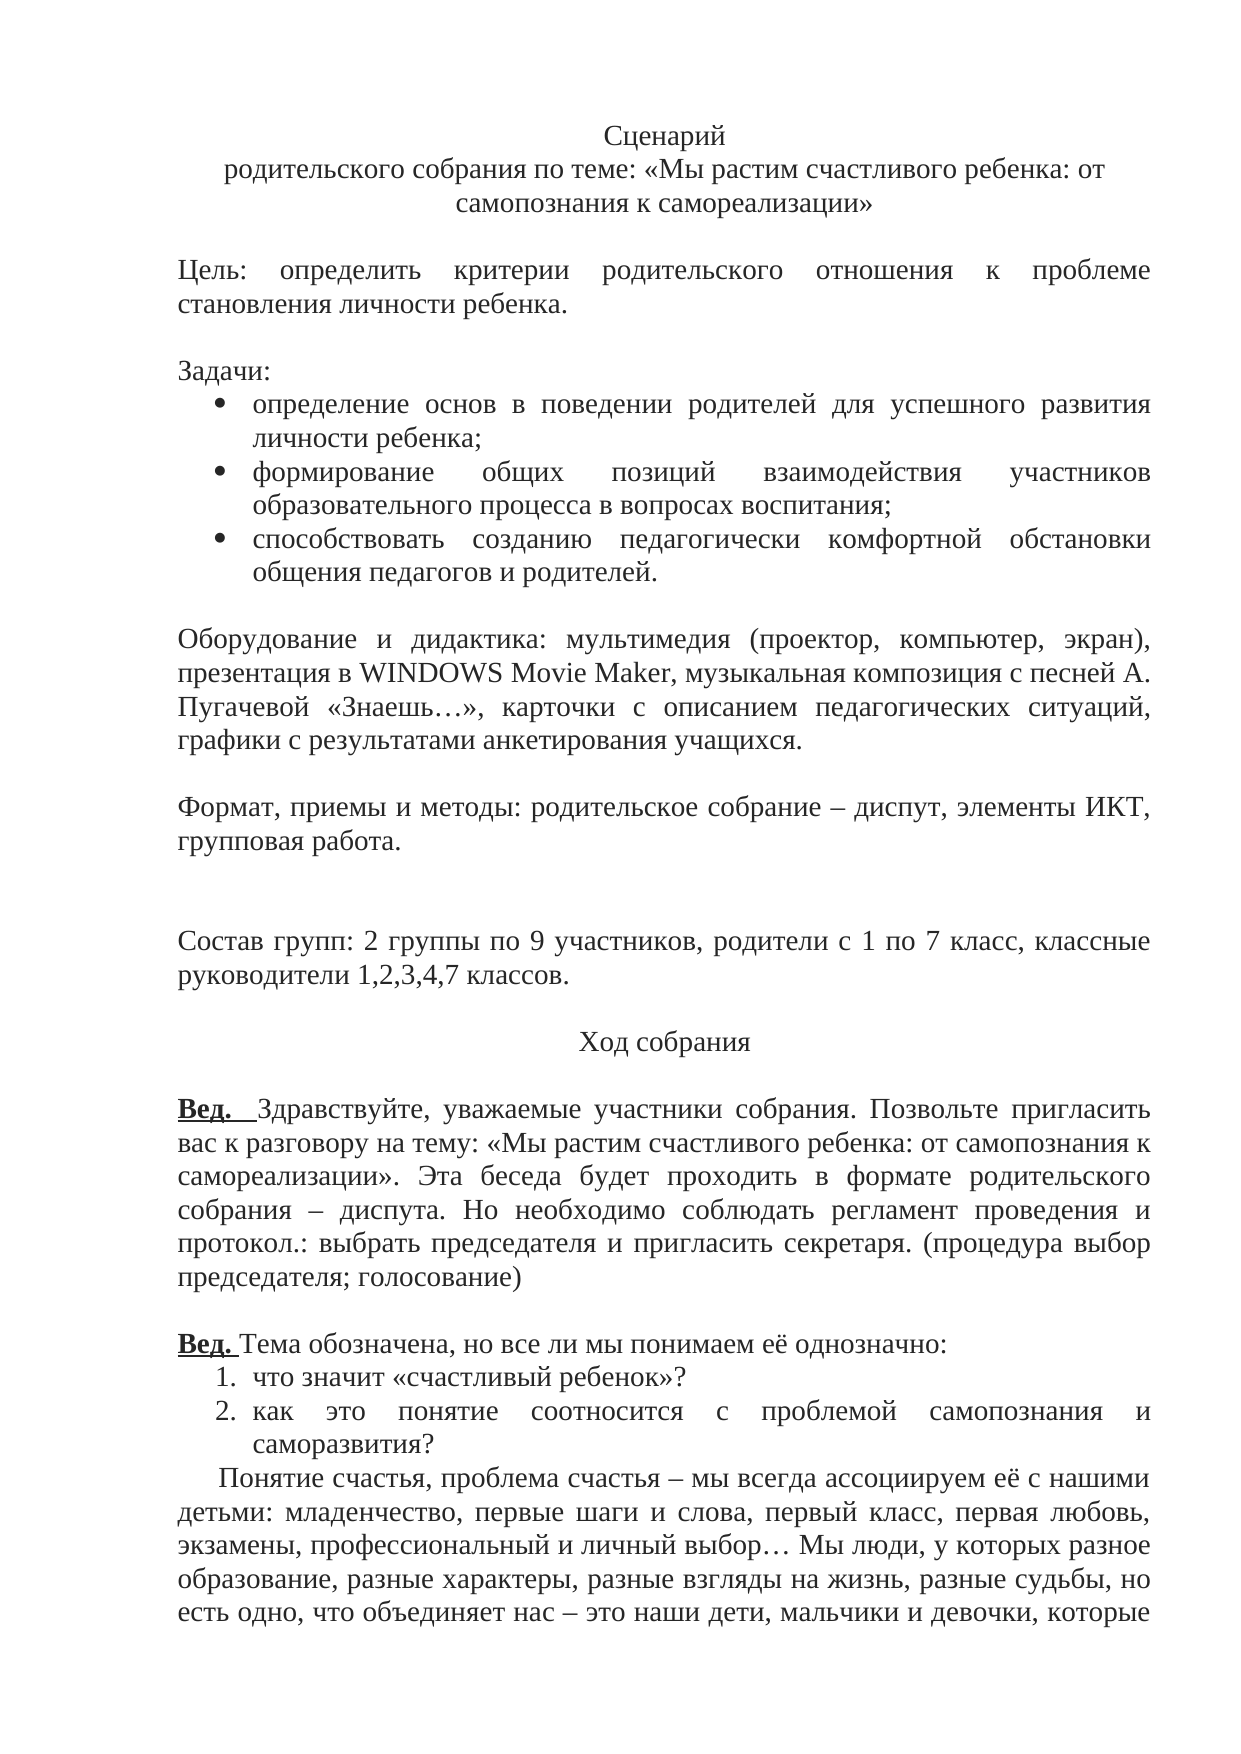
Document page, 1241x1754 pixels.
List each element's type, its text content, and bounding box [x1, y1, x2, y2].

text Формат, приемы и методы: родительское собрание – диспут, элементы ИКТ, групповая работа. [177, 789, 1152, 856]
text Оборудование и дидактика: мультимедия (проектор, компьютер, экран), презентация в WINDOWS Movie Maker, музыкальная композиция с песней А. Пугачевой «Знаешь…», карточки с описанием педагогических ситуаций, графики с результатами анкетирования учащихся. [177, 622, 1152, 756]
list как это понятие соотносится с проблемой самопознания и саморазвития? [215, 1393, 1152, 1460]
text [177, 1460, 1152, 1628]
text родительского собрания по теме: «Мы растим счастливого ребенка: от самопознания к самореализации» [177, 152, 1152, 219]
text Вед. Тема обозначена, но все ли мы понимаем её однозначно: [177, 1326, 1152, 1359]
list формирование общих позиций взаимодействия участников образовательного процесса в вопросах воспитания; [215, 454, 1152, 521]
text Цель: определить критерии родительского отношения к проблеме становления личности ребенка. [177, 252, 1152, 319]
text Состав групп: 2 группы по 9 участников, родители с 1 по 7 класс, классные руководители 1,2,3,4,7 классов. [177, 923, 1152, 991]
text Сценарий [177, 118, 1152, 152]
text Задачи: [177, 353, 1152, 386]
list определение основ в поведении родителей для успешного развития личности ребенка; [215, 386, 1152, 454]
text Ход собрания [177, 1024, 1152, 1058]
text Вед. Здравствуйте, уважаемые участники собрания. Позвольте пригласить вас к разговору на тему: «Мы растим счастливого ребенка: от самопознания к самореализации». Эта беседа будет проходить в формате родительского собрания – диспута. Но необходимо соблюдать регламент проведения и протокол.: выбрать председателя и пригласить секретаря. (процедура выбор председателя; голосование) [177, 1091, 1152, 1292]
list что значит «счастливый ребенок»? [215, 1359, 1152, 1393]
list способствовать созданию педагогически комфортной обстановки общения педагогов и родителей. [215, 521, 1152, 588]
